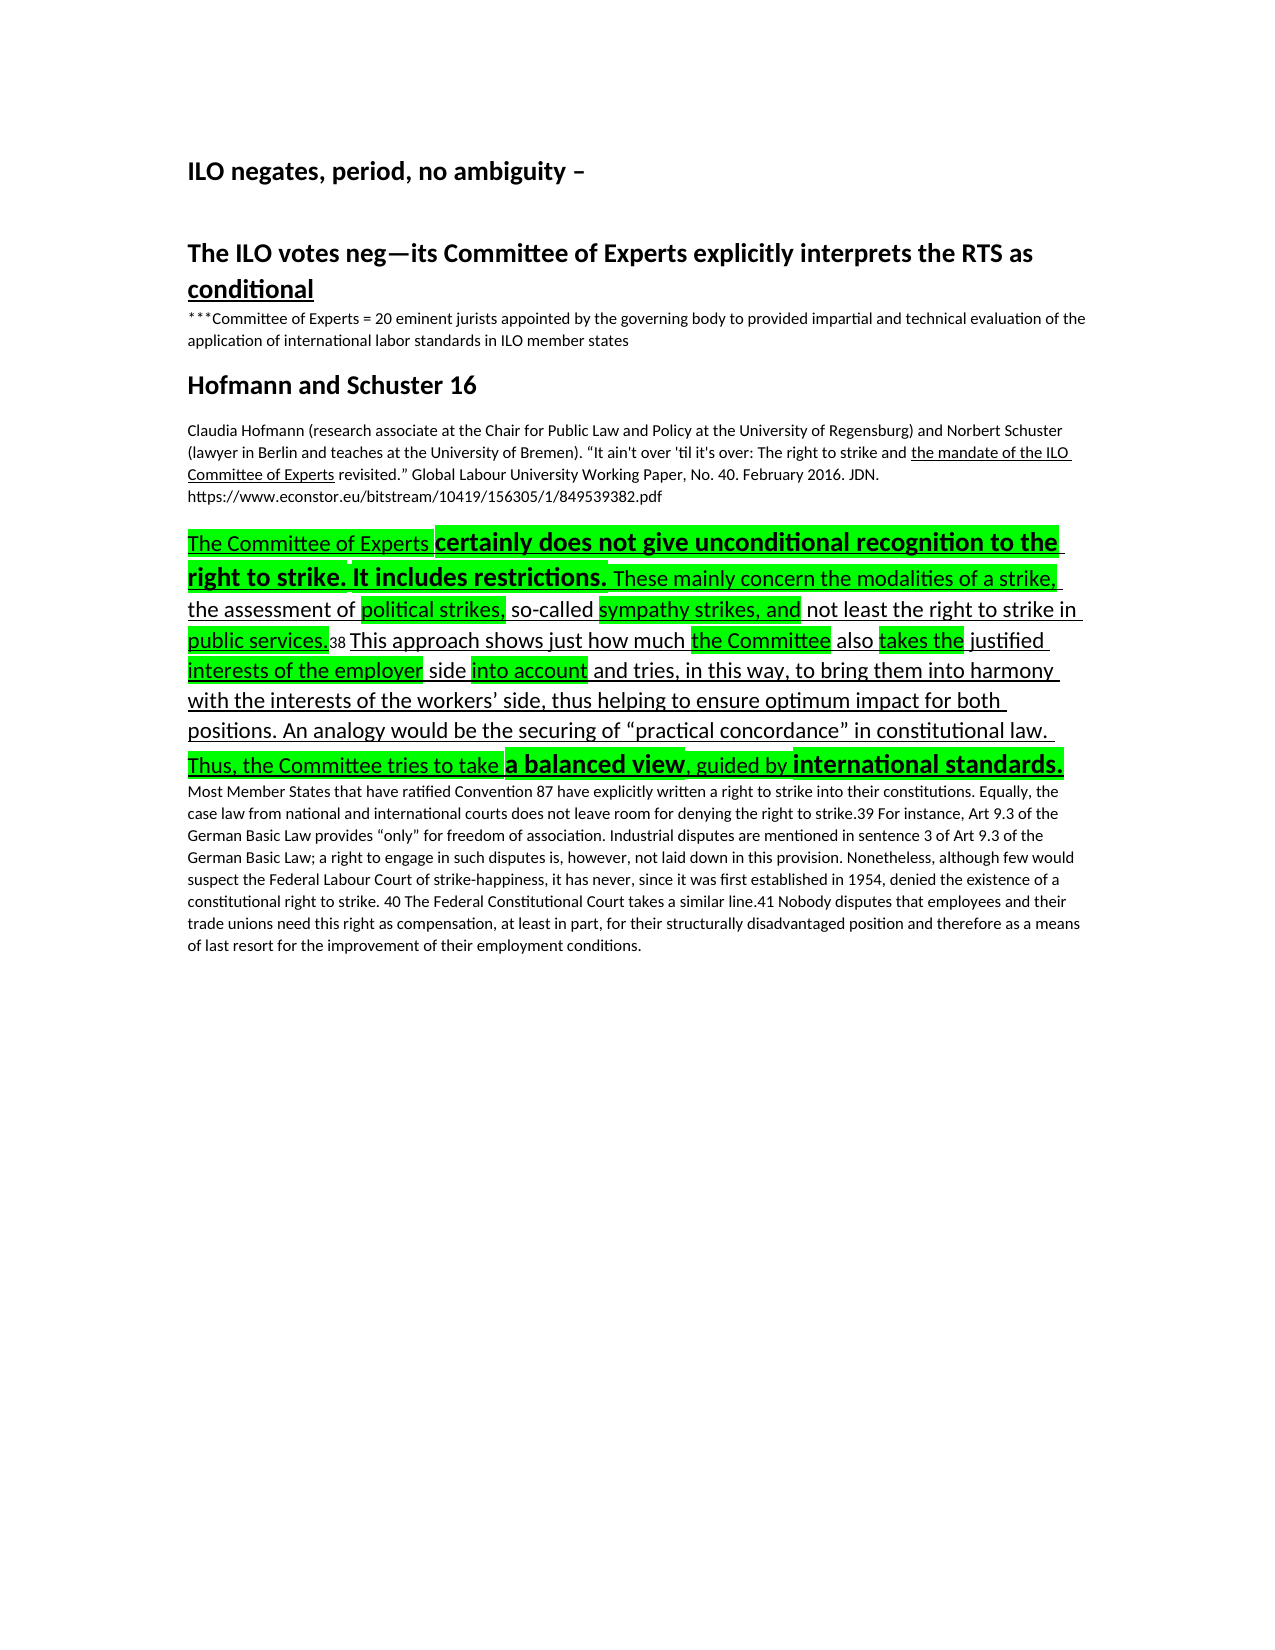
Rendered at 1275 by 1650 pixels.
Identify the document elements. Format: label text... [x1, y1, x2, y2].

text The Committee of Experts certainly does not give unconditional recognition to the right to strike. It includes restrictions. These mainly concern the modalities of a strike, the assessment of political strikes, so-called sympathy strikes, and not least the right to strike in public services.38 This approach shows just how much the Committee also takes the justified interests of the employer side into account and tries, in this way, to bring them into harmony with the interests of the workers’ side, thus helping to ensure optimum impact for both positions. An analogy would be the securing of “practical concordance” in constitutional law. Thus, the Committee tries to take a balanced view, guided by international standards. Most Member States that have ratified Convention 87 have explicitly written a right to strike into their constitutions. Equally, the case law from national and international courts does not leave room for denying the right to strike.39 For instance, Art 9.3 of the German Basic Law provides “only” for freedom of association. Industrial disputes are mentioned in sentence 3 of Art 9.3 of the German Basic Law; a right to engage in such disputes is, however, not laid down in this provision. Nonetheless, although few would suspect the Federal Labour Court of strike-happiness, it has never, since it was first established in 1954, denied the existence of a constitutional right to strike. 40 The Federal Constitutional Court takes a similar line.41 Nobody disputes that employees and their trade unions need this right as compensation, at least in part, for their structurally disadvantaged position and therefore as a means of last resort for the improvement of their employment conditions. [187, 525, 1087, 955]
subtitle ILO negates, period, no ambiguity – [187, 154, 1087, 187]
text ***Committee of Experts = 20 eminent jurists appointed by the governing body to provided impartial and technical evaluation of the application of international labor standards in ILO member states [187, 308, 1087, 350]
text Claudia Hofmann (research associate at the Chair for Public Law and Policy at the University of Regensburg) and Norbert Schuster (lawyer in Berlin and teaches at the University of Bremen). “It ain't over 'til it's over: The right to strike and the mandate of the ILO Committee of Experts revisited.” Global Labour University Working Paper, No. 40. February 2016. JDN. https://www.econstor.eu/bitstream/10419/156305/1/849539382.pdf [187, 421, 1087, 507]
text Hofmann and Schuster 16 [187, 368, 1087, 401]
subtitle The ILO votes neg—its Committee of Experts explicitly interprets the RTS as conditional [187, 237, 1087, 305]
